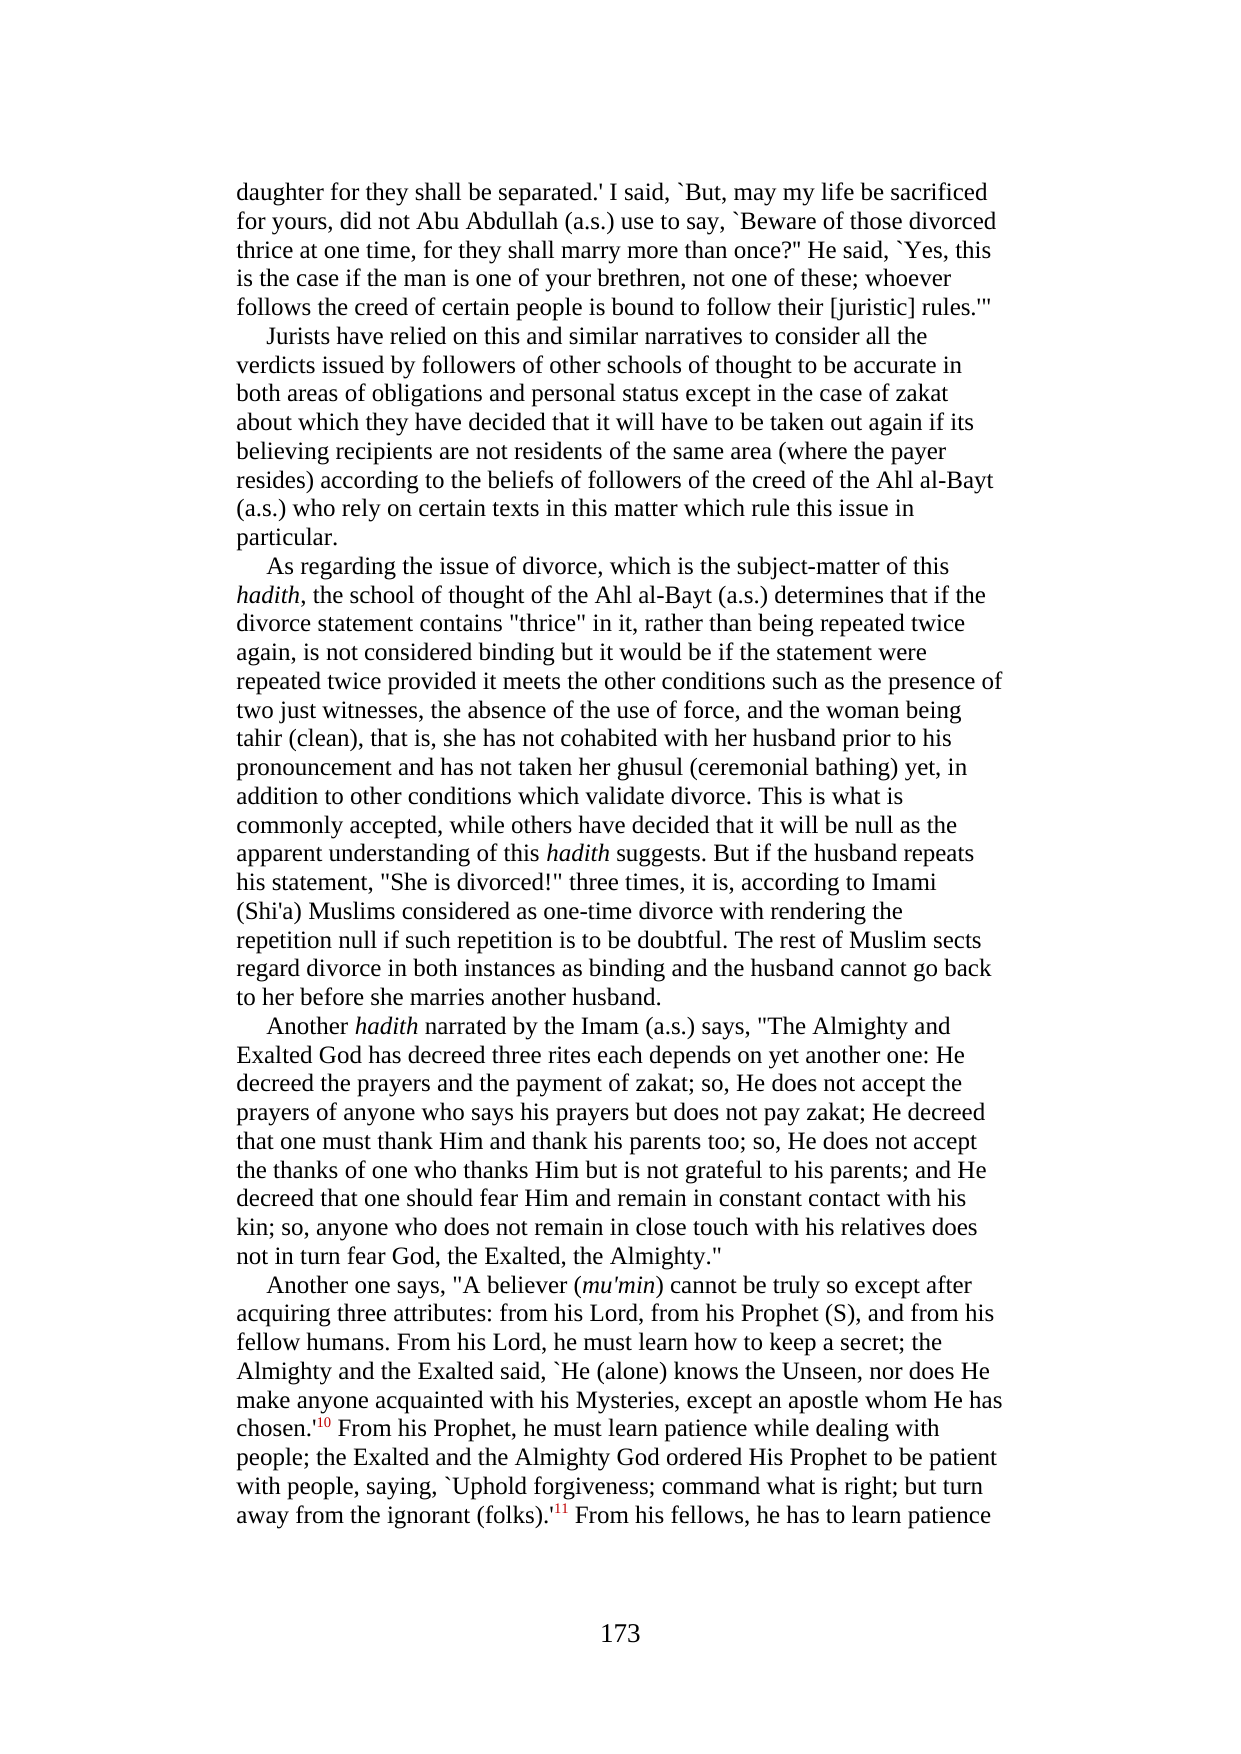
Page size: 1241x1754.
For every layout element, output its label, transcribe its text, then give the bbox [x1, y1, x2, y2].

text As regarding the issue of divorce, which is the subject-matter of this hadith, the school of thought of the Ahl al-Bayt (a.s.) determines that if the divorce statement contains "thrice" in it, rather than being repeated twice again, is not considered binding but it would be if the statement were repeated twice provided it meets the other conditions such as the presence of two just witnesses, the absence of the use of force, and the woman being tahir (clean), that is, she has not cohabited with her husband prior to his pronouncement and has not taken her ghusul (ceremonial bathing) yet, in addition to other conditions which validate divorce. This is what is commonly accepted, while others have decided that it will be null as the apparent understanding of this hadith suggests. But if the husband repeats his statement, "She is divorced!" three times, it is, according to Imami (Shi'a) Muslims considered as one-time divorce with rendering the repetition null if such repetition is to be doubtful. The rest of Muslim sects regard divorce in both instances as binding and the husband cannot go back to her before she marries another husband. [236, 551, 1004, 1011]
text Another hadith narrated by the Imam (a.s.) says, "The Almighty and Exalted God has decreed three rites each depends on yet another one: He decreed the prayers and the payment of zakat; so, He does not accept the prayers of anyone who says his prayers but does not pay zakat; He decreed that one must thank Him and thank his parents too; so, He does not accept the thanks of one who thanks Him but is not grateful to his parents; and He decreed that one should fear Him and remain in constant contact with his kin; so, anyone who does not remain in close touch with his relatives does not in turn fear God, the Exalted, the Almighty." [236, 1011, 1004, 1270]
text Jurists have relied on this and similar narratives to consider all the verdicts issued by followers of other schools of thought to be accurate in both areas of obligations and personal status except in the case of zakat about which they have decided that it will have to be taken out again if its believing recipients are not residents of the same area (where the payer resides) according to the beliefs of followers of the creed of the Ahl al-Bayt (a.s.) who rely on certain texts in this matter which rule this issue in particular. [236, 321, 1004, 551]
text Another one says, "A believer (mu'min) cannot be truly so except after acquiring three attributes: from his Lord, from his Prophet (S), and from his fellow humans. From his Lord, he must learn how to keep a secret; the Almighty and the Exalted said, `He (alone) knows the Unseen, nor does He make anyone acquainted with his Mysteries, except an apostle whom He has chosen.'10 From his Prophet, he must learn patience while dealing with people; the Exalted and the Almighty God ordered His Prophet to be patient with people, saying, `Uphold forgiveness; command what is right; but turn away from the ignorant (folks).'11 From his fellows, he has to learn patience [236, 1270, 1004, 1528]
text daughter for they shall be separated.' I said, `But, may my life be sacrificed for yours, did not Abu Abdullah (a.s.) use to say, `Beware of those divorced thrice at one time, for they shall marry more than once?'' He said, `Yes, this is the case if the man is one of your brethren, not one of these; whoever follows the creed of certain people is bound to follow their [juristic] rules.'" [236, 177, 1004, 321]
